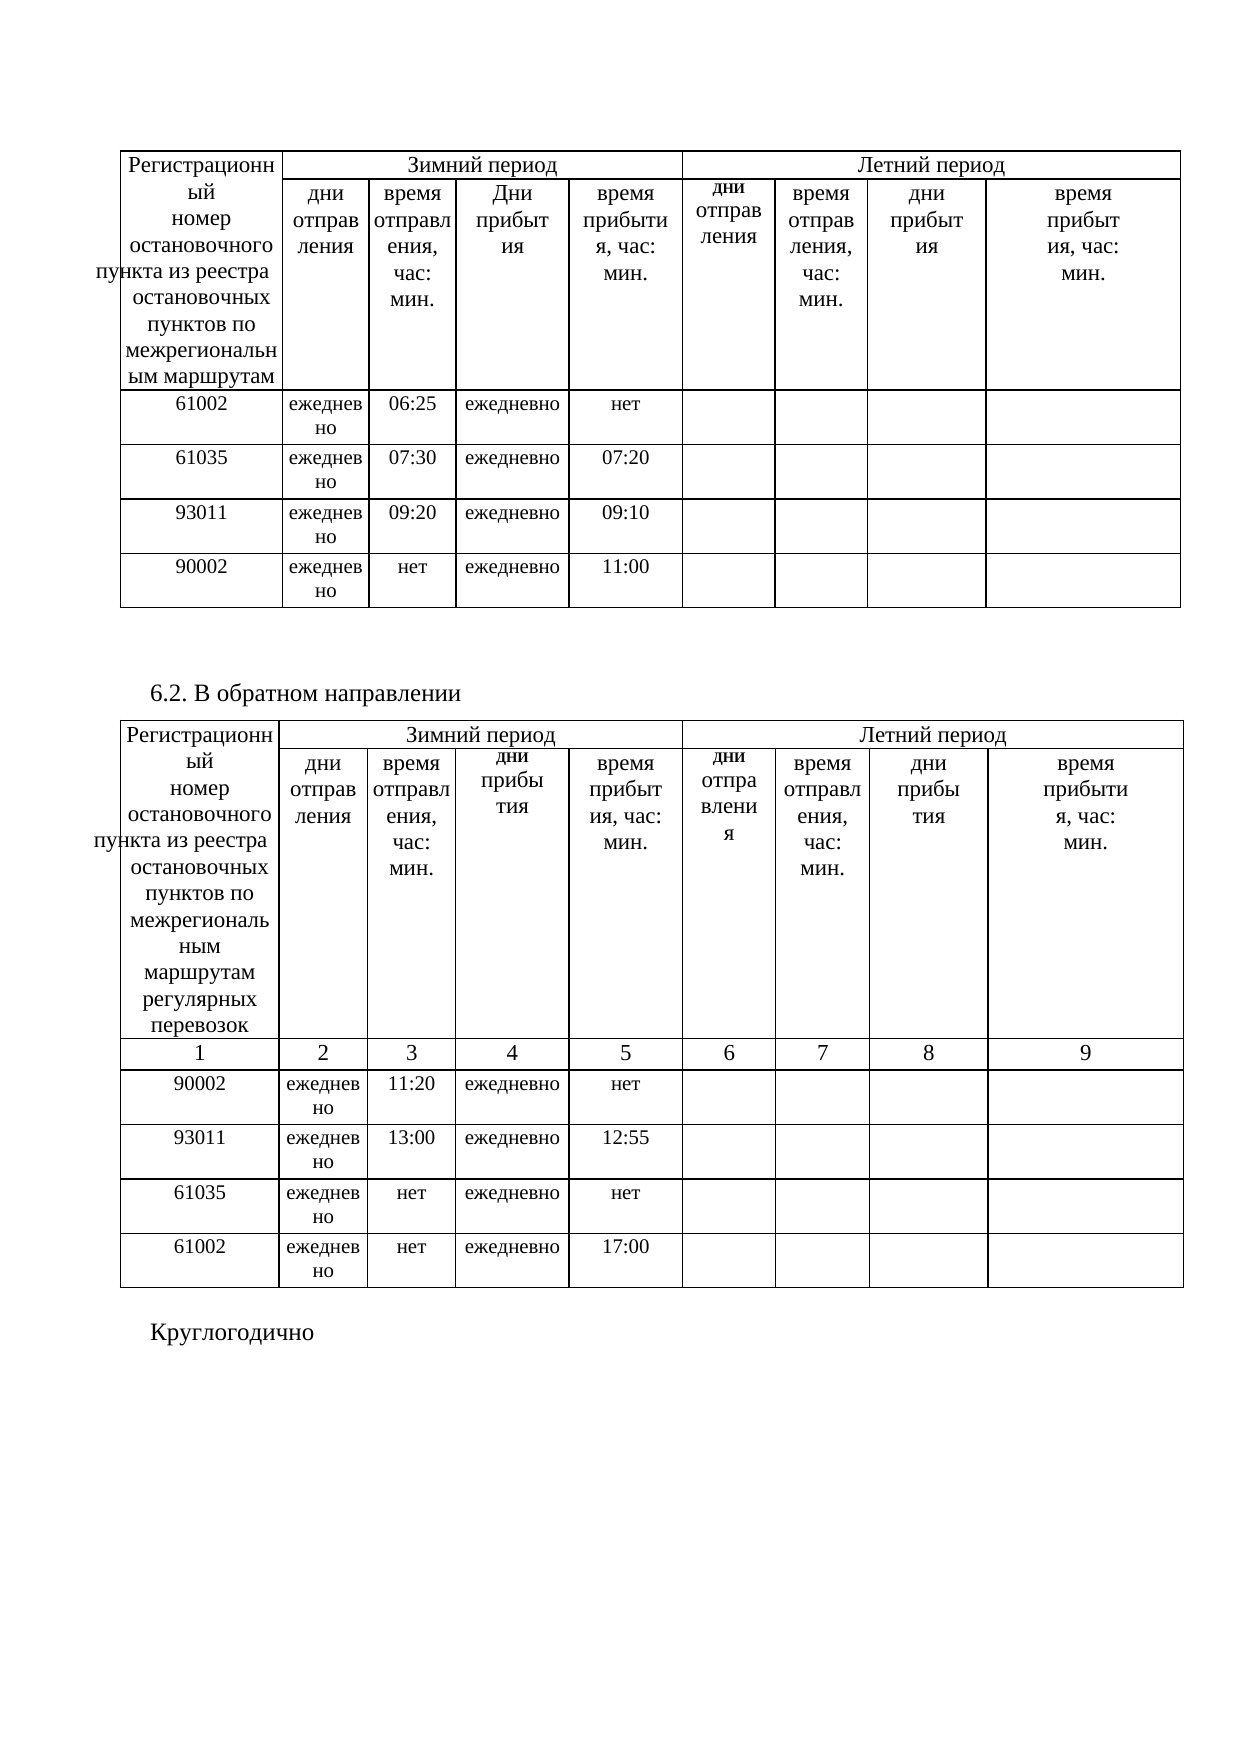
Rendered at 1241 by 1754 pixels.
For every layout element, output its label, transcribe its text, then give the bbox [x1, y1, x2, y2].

table_cell ежедневно [456, 1071, 568, 1124]
table_cell время прибыти я, час: мин. [570, 180, 682, 389]
table_header Летний период [683, 152, 1180, 178]
table_header Летний период [683, 721, 1183, 747]
table_cell нет [368, 1234, 455, 1287]
table_cell нет [570, 391, 682, 444]
table_cell нет [570, 1180, 682, 1232]
table_cell [683, 391, 774, 444]
table_cell [989, 1180, 1183, 1232]
table_cell [989, 1234, 1183, 1287]
table_header Зимний период [280, 721, 682, 747]
table_cell [987, 391, 1180, 444]
table_cell [987, 445, 1180, 498]
table_cell дни отправ ления [283, 180, 368, 389]
table_cell время прибыт ия, час: мин. [570, 749, 682, 1037]
table_cell 5 [570, 1039, 682, 1069]
table_cell 2 [280, 1039, 367, 1069]
table_cell 1 [121, 1039, 278, 1069]
table_cell [776, 500, 867, 552]
table_cell 4 [456, 1039, 568, 1069]
table_cell время прибыти я, час: мин. [989, 749, 1183, 1037]
table_cell 11:20 [368, 1071, 455, 1124]
table_cell время отправл ения, час: мин. [776, 749, 869, 1037]
table_cell [683, 1071, 775, 1124]
table_cell ДНИ отправ ления [683, 180, 774, 389]
table_cell 61002 [121, 1234, 278, 1287]
table_cell 9 [989, 1039, 1183, 1069]
table_cell 13:00 [368, 1125, 455, 1178]
table_cell [868, 500, 985, 552]
table_cell ежедневно [456, 1234, 568, 1287]
table_cell [683, 445, 774, 498]
table_header Регистрационный номер остановочного пункта из реестра остановочных пунктов по межрегиональным маршрутам регулярных перевозок [121, 721, 278, 1037]
table_cell ежедневно [280, 1234, 367, 1287]
table_cell 61035 [121, 445, 282, 498]
table_cell 93011 [121, 1125, 278, 1178]
table_cell ДНИ отпра влени я [683, 749, 775, 1037]
table_cell 06:25 [370, 391, 455, 444]
table_cell [989, 1125, 1183, 1178]
table_cell [776, 445, 867, 498]
table_cell 09:10 [570, 500, 682, 552]
table_header Зимний период [283, 152, 682, 178]
table_cell ежедневно [280, 1071, 367, 1124]
table_cell [683, 1234, 775, 1287]
table_cell нет [368, 1180, 455, 1232]
table_cell [868, 391, 985, 444]
table_cell ежедневно [457, 500, 568, 552]
table_cell дни прибы тия [870, 749, 987, 1037]
table_cell [776, 1071, 869, 1124]
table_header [121, 152, 282, 389]
table_cell [868, 445, 985, 498]
table_cell ежедневно [283, 445, 368, 498]
table_cell ежедневно [280, 1180, 367, 1232]
table_cell ежедневно [457, 445, 568, 498]
table_cell 6 [683, 1039, 775, 1069]
table_cell [870, 1234, 987, 1287]
table_cell [683, 1180, 775, 1232]
table_cell ежедневно [283, 500, 368, 552]
table_cell 61035 [121, 1180, 278, 1232]
table_cell 11:00 [570, 554, 682, 607]
table_cell время отправ ления, час: мин. [776, 180, 867, 389]
table_cell 12:55 [570, 1125, 682, 1178]
table_cell 90002 [121, 1071, 278, 1124]
table_cell ежедневно [457, 554, 568, 607]
table_cell [776, 554, 867, 607]
table_cell Дни прибыт ия [457, 180, 568, 389]
table_cell 07:30 [370, 445, 455, 498]
table_cell 90002 [121, 554, 282, 607]
table_cell [870, 1180, 987, 1232]
table_cell 93011 [121, 500, 282, 552]
table_cell ежедневно [456, 1125, 568, 1178]
table_cell [870, 1071, 987, 1124]
table_cell нет [570, 1071, 682, 1124]
table_cell 7 [776, 1039, 869, 1069]
table_cell [776, 1234, 869, 1287]
table_cell ДНИ прибы тия [456, 749, 568, 1037]
table_cell [683, 1125, 775, 1178]
table_cell 3 [368, 1039, 455, 1069]
table_cell [987, 500, 1180, 552]
table_cell ежедневно [457, 391, 568, 444]
table_cell дни отправ ления [280, 749, 367, 1037]
table_cell [870, 1125, 987, 1178]
table_cell ежедневно [280, 1125, 367, 1178]
table_cell время отправл ения, час: мин. [368, 749, 455, 1037]
table_cell дни прибыт ия [868, 180, 985, 389]
table_cell [868, 554, 985, 607]
table_cell время прибыт ия, час: мин. [987, 180, 1180, 389]
table_cell ежедневно [283, 554, 368, 607]
table_cell 8 [870, 1039, 987, 1069]
table_cell [683, 554, 774, 607]
table_cell [776, 391, 867, 444]
text 6.2. В обратном направлении [150, 678, 1090, 707]
table_cell нет [370, 554, 455, 607]
table_cell ежедневно [456, 1180, 568, 1232]
table_cell ежедневно [283, 391, 368, 444]
table_cell [987, 554, 1180, 607]
table_cell [989, 1071, 1183, 1124]
table_cell 17:00 [570, 1234, 682, 1287]
text Круглогодично [150, 1317, 1090, 1346]
table_cell [683, 500, 774, 552]
table_cell время отправл ения, час: мин. [370, 180, 455, 389]
table_cell 07:20 [570, 445, 682, 498]
table_cell 09:20 [370, 500, 455, 552]
table_cell [776, 1125, 869, 1178]
table_cell 61002 [121, 391, 282, 444]
table_cell [776, 1180, 869, 1232]
